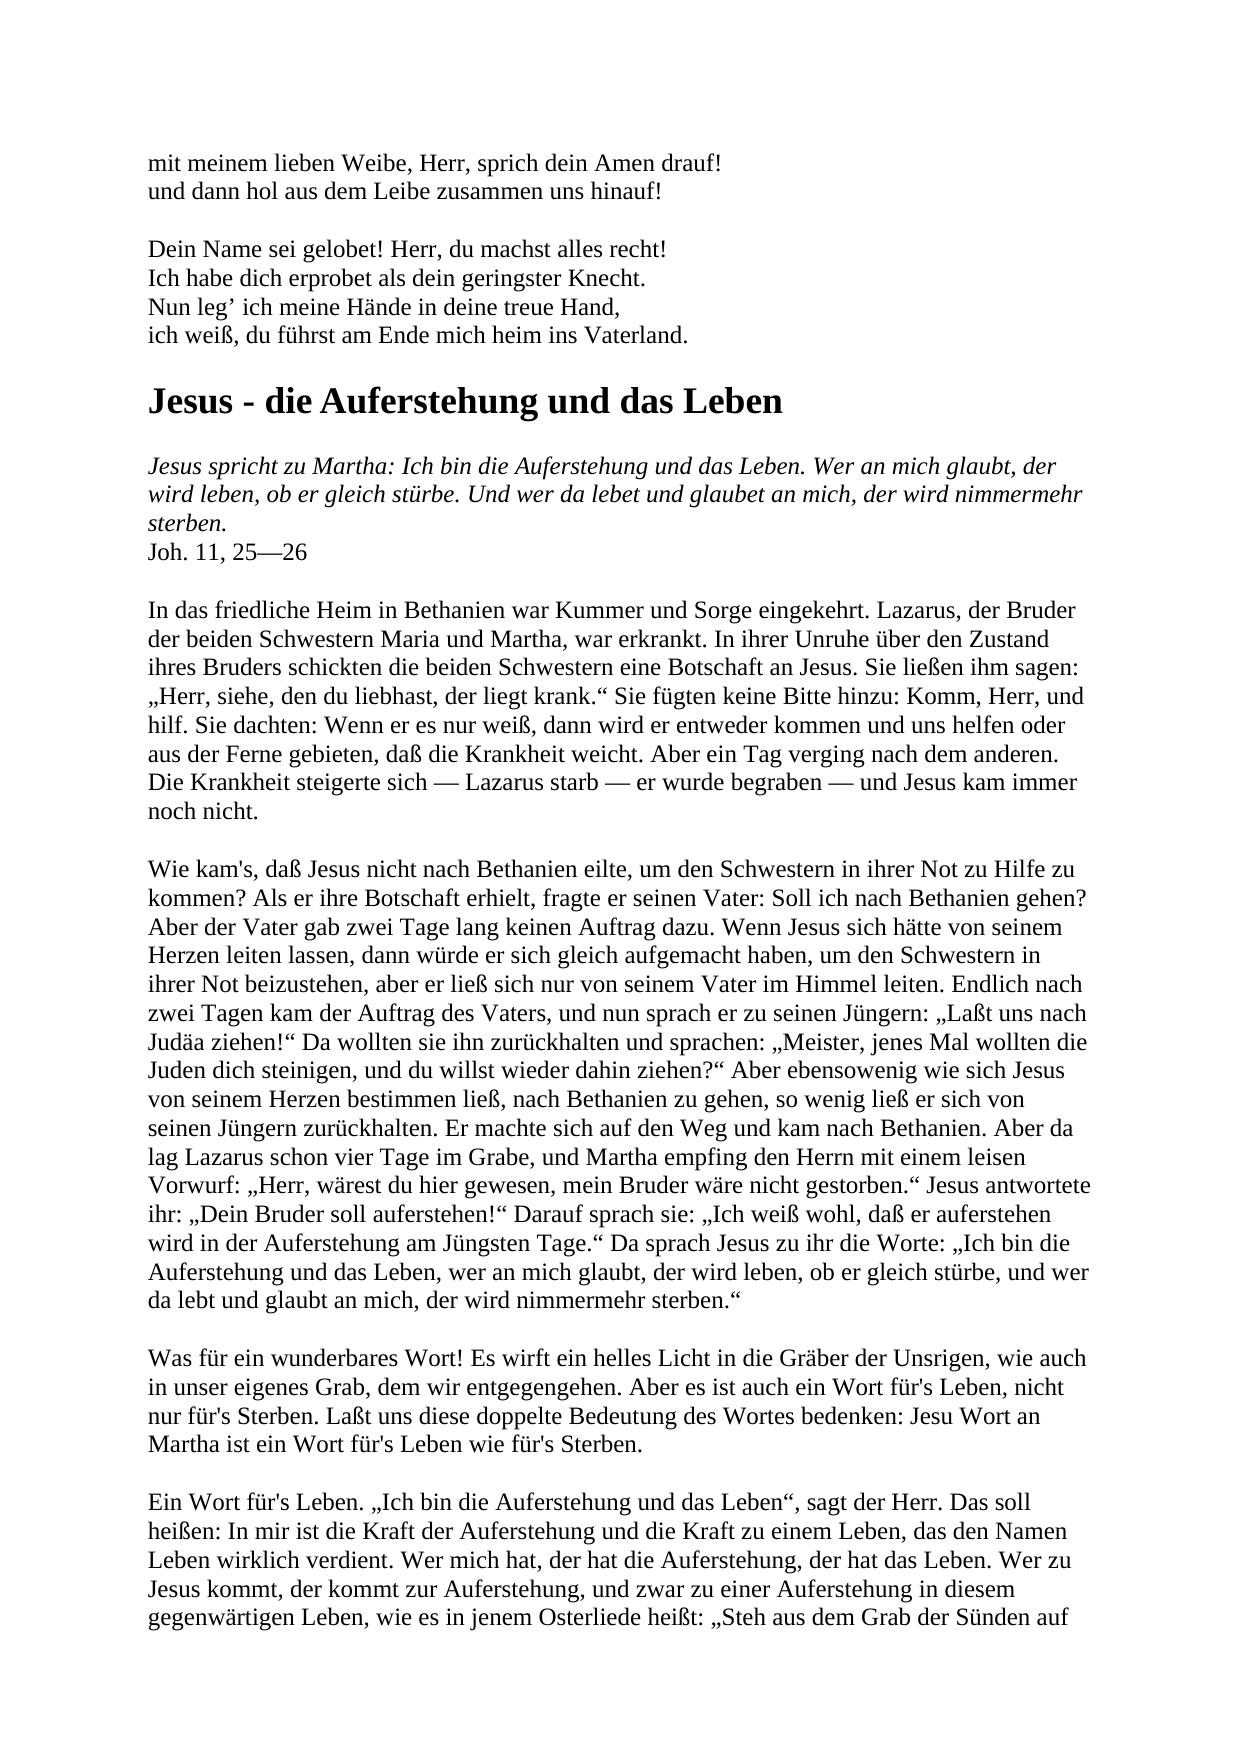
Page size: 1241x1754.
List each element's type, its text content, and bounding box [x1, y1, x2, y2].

text In das friedliche Heim in Bethanien war Kummer und Sorge eingekehrt. Lazarus, der Bruder der beiden Schwestern Maria und Martha, war erkrankt. In ihrer Unruhe über den Zustand ihres Bruders schickten die beiden Schwestern eine Botschaft an Jesus. Sie ließen ihm sagen: „Herr, siehe, den du liebhast, der liegt krank.“ Sie fügten keine Bitte hinzu: Komm, Herr, und hilf. Sie dachten: Wenn er es nur weiß, dann wird er entweder kommen und uns helfen oder aus der Ferne gebieten, daß die Krankheit weicht. Aber ein Tag verging nach dem anderen. Die Krankheit steigerte sich — Lazarus starb — er wurde begraben — und Jesus kam immer noch nicht. [148, 595, 1093, 825]
text Dein Name sei gelobet! Herr, du machst alles recht! Ich habe dich erprobet als dein geringster Knecht. Nun leg’ ich meine Hände in deine treue Hand, ich weiß, du führst am Ende mich heim ins Vaterland. [148, 234, 1093, 349]
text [148, 148, 1093, 205]
text Was für ein wunderbares Wort! Es wirft ein helles Licht in die Gräber der Unsrigen, wie auch in unser eigenes Grab, dem wir entgegengehen. Aber es ist auch ein Wort für's Leben, nicht nur für's Sterben. Laßt uns diese doppelte Bedeutung des Wortes bedenken: Jesu Wort an Martha ist ein Wort für's Leben wie für's Sterben. [148, 1343, 1093, 1458]
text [148, 1487, 1093, 1631]
subtitle Jesus - die Auferstehung und das Leben [148, 378, 1093, 422]
text Jesus spricht zu Martha: Ich bin die Auferstehung und das Leben. Wer an mich glaubt, der wird leben, ob er gleich stürbe. Und wer da lebet und glaubet an mich, der wird nimmermehr sterben. Joh. 11, 25—26 [148, 451, 1093, 566]
text Wie kam's, daß Jesus nicht nach Bethanien eilte, um den Schwestern in ihrer Not zu Hilfe zu kommen? Als er ihre Botschaft erhielt, fragte er seinen Vater: Soll ich nach Bethanien gehen? Aber der Vater gab zwei Tage lang keinen Auftrag dazu. Wenn Jesus sich hätte von seinem Herzen leiten lassen, dann würde er sich gleich aufgemacht haben, um den Schwestern in ihrer Not beizustehen, aber er ließ sich nur von seinem Vater im Himmel leiten. Endlich nach zwei Tagen kam der Auftrag des Vaters, und nun sprach er zu seinen Jüngern: „Laßt uns nach Judäa ziehen!“ Da wollten sie ihn zurückhalten und sprachen: „Meister, jenes Mal wollten die Juden dich steinigen, und du willst wieder dahin ziehen?“ Aber ebensowenig wie sich Jesus von seinem Herzen bestimmen ließ, nach Bethanien zu gehen, so wenig ließ er sich von seinen Jüngern zurückhalten. Er machte sich auf den Weg und kam nach Bethanien. Aber da lag Lazarus schon vier Tage im Grabe, und Martha empfing den Herrn mit einem leisen Vorwurf: „Herr, wärest du hier gewesen, mein Bruder wäre nicht gestorben.“ Jesus antwortete ihr: „Dein Bruder soll auferstehen!“ Darauf sprach sie: „Ich weiß wohl, daß er auferstehen wird in der Auferstehung am Jüngsten Tage.“ Da sprach Jesus zu ihr die Worte: „Ich bin die Auferstehung und das Leben, wer an mich glaubt, der wird leben, ob er gleich stürbe, und wer da lebt und glaubt an mich, der wird nimmermehr sterben.“ [148, 854, 1093, 1314]
